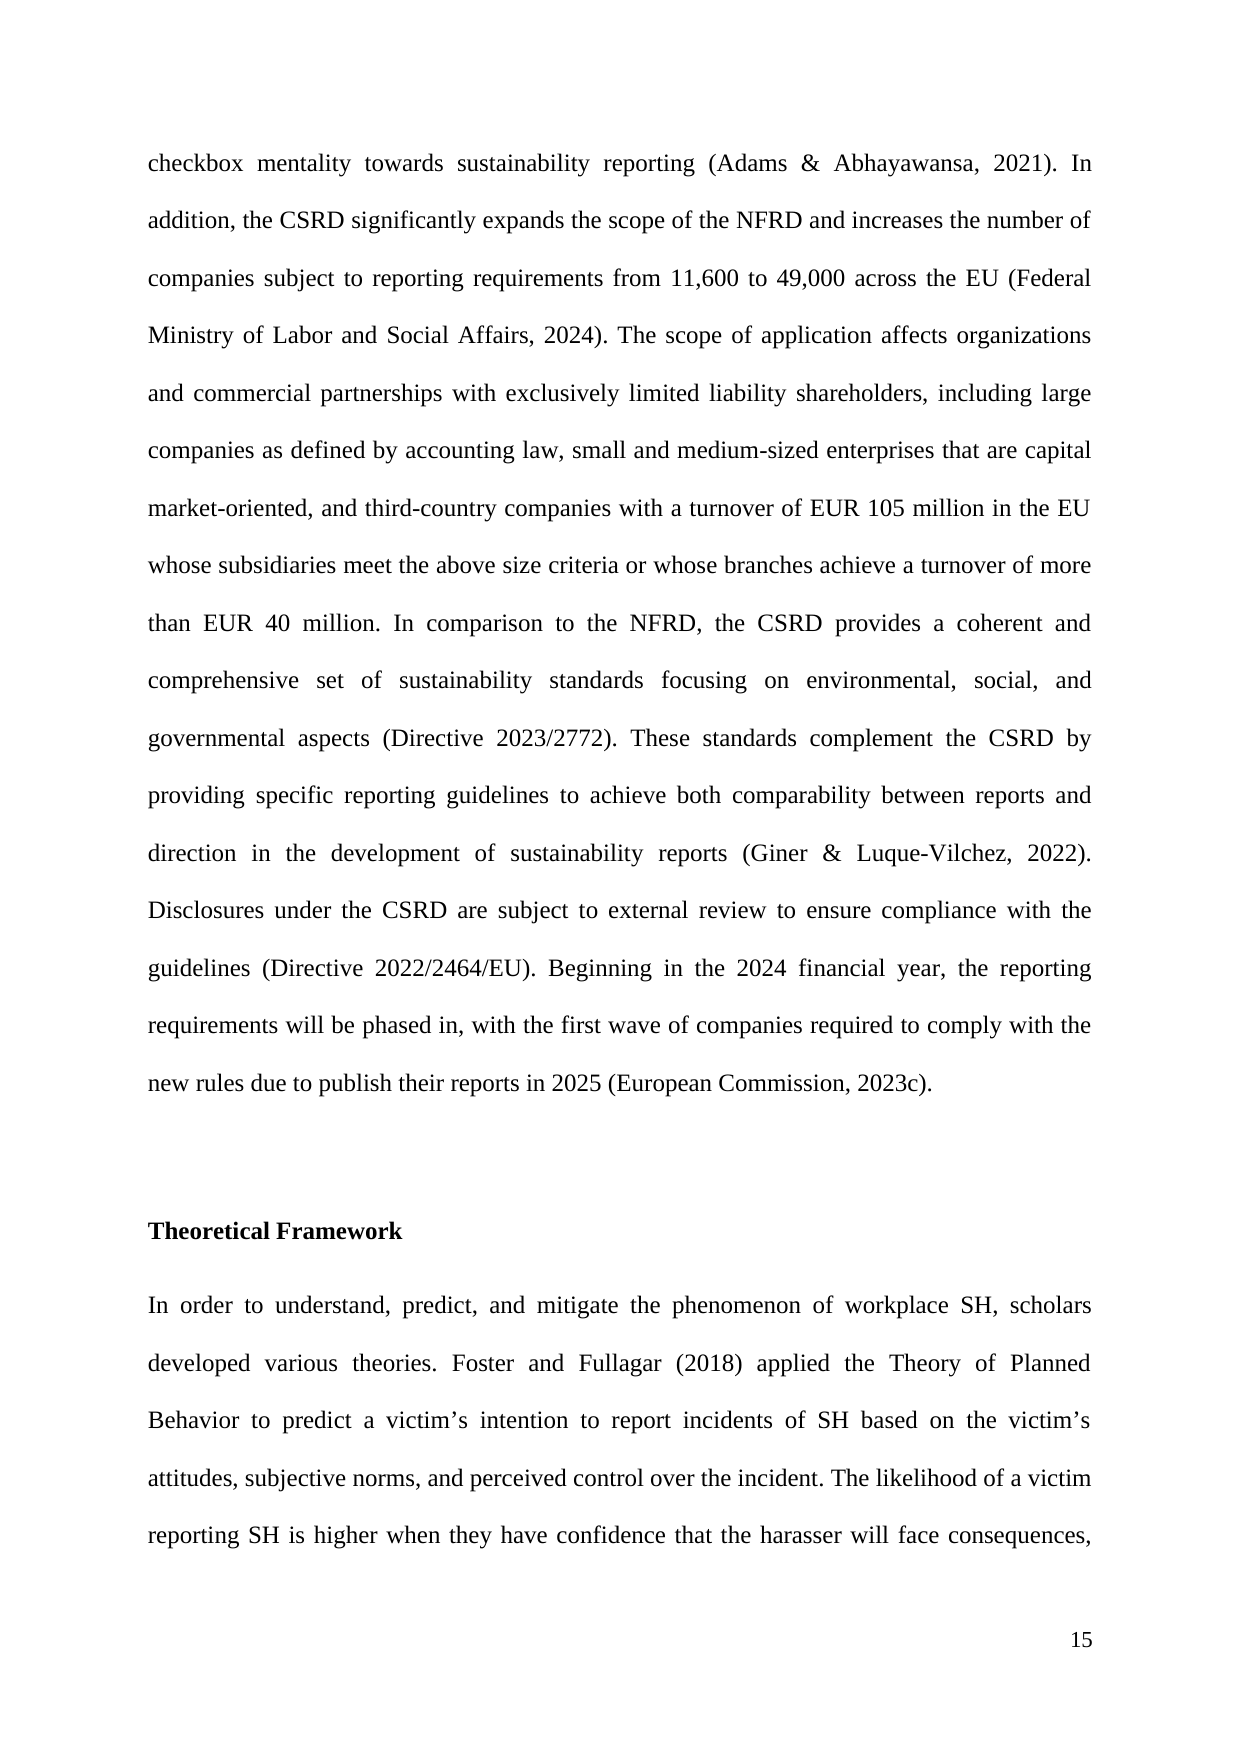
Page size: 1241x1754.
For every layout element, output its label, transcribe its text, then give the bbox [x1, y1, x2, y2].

text Theoretical Framework [148, 1216, 1092, 1245]
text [148, 1290, 1092, 1549]
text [148, 148, 1092, 1096]
